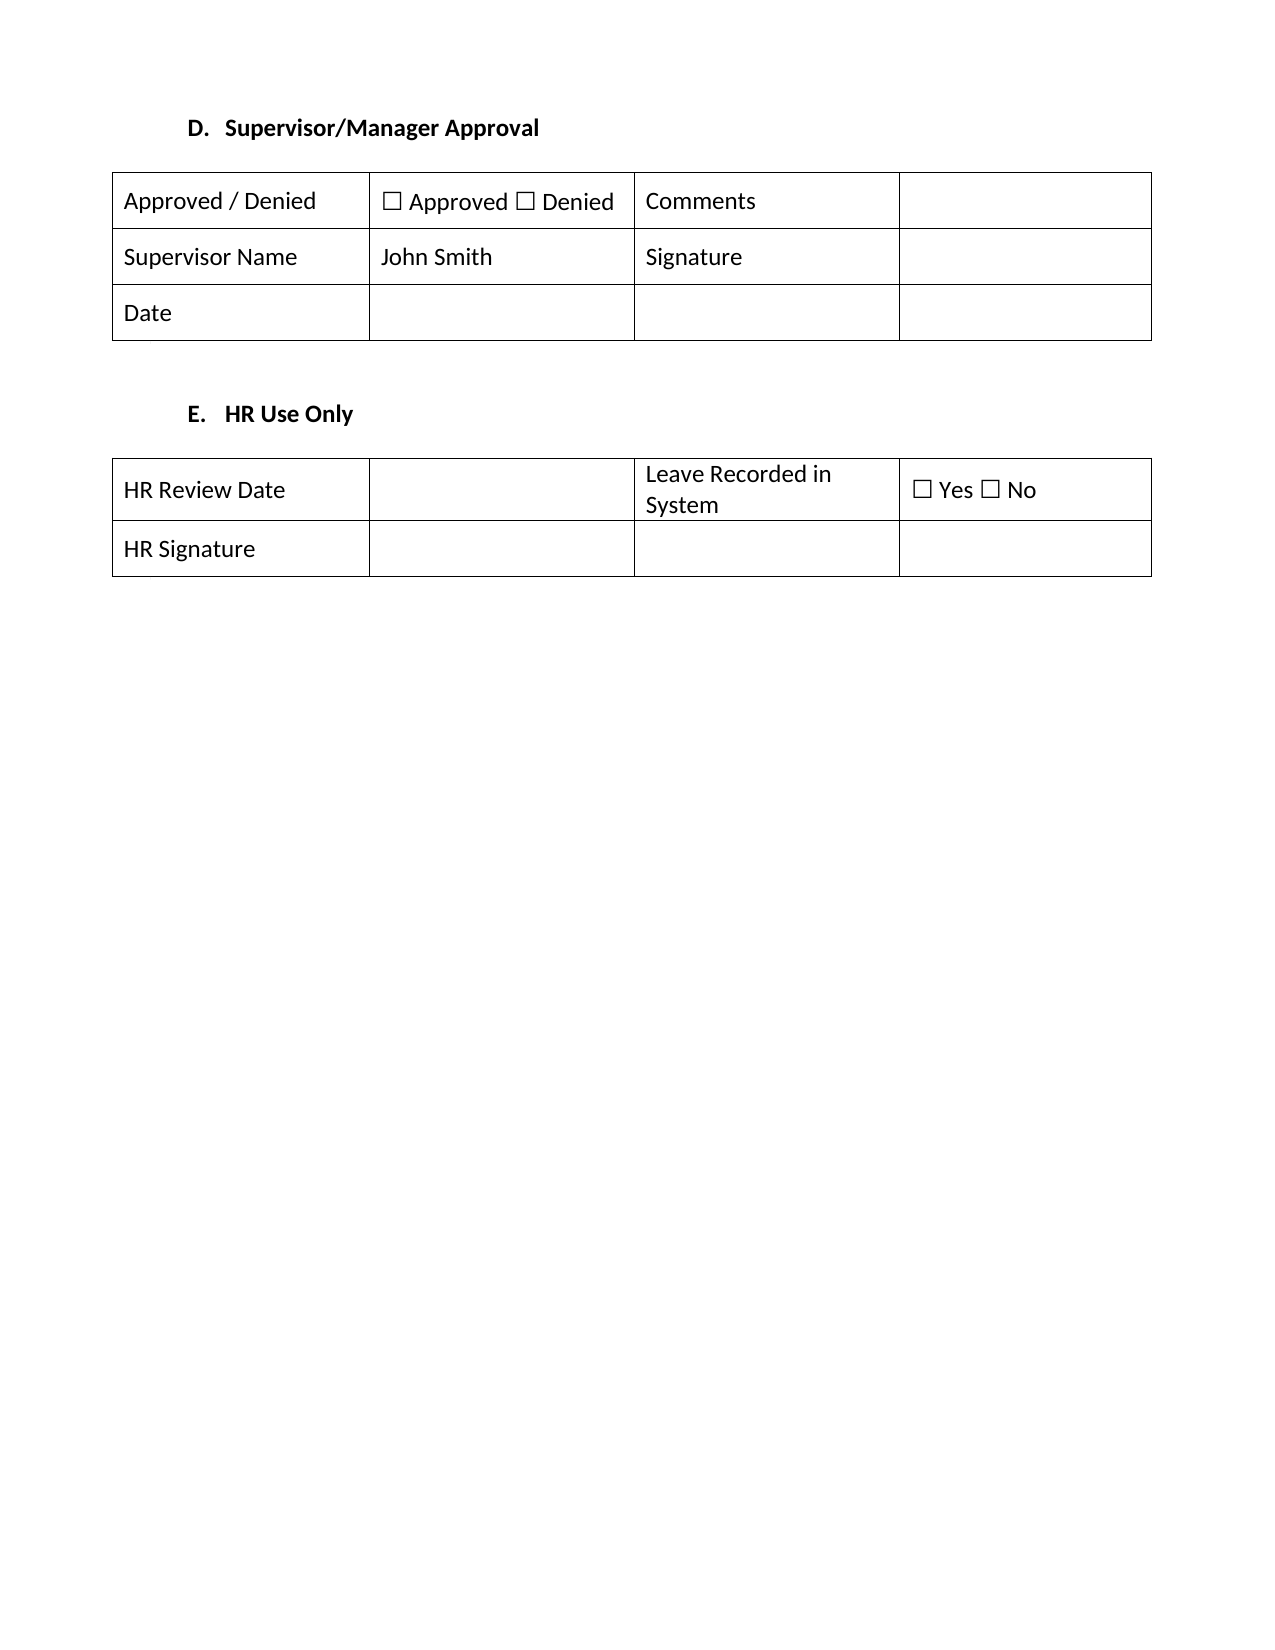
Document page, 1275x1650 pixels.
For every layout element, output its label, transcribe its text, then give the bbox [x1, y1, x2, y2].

table_header [900, 173, 1151, 228]
table_cell Signature [635, 229, 899, 284]
table_cell Date [113, 285, 369, 340]
table_cell [635, 521, 899, 576]
table_cell [370, 285, 634, 340]
table_cell John Smith [370, 229, 634, 284]
list Supervisor/Manager Approval [187, 112, 1125, 143]
table_cell Supervisor Name [113, 229, 369, 284]
table_cell [635, 285, 899, 340]
table_header Approved / Denied [113, 173, 369, 228]
table_header ☐ Yes ☐ No [900, 459, 1151, 520]
table_cell HR Signature [113, 521, 369, 576]
table_cell [370, 521, 634, 576]
table_header HR Review Date [113, 459, 369, 520]
list HR Use Only [187, 398, 1125, 428]
table_header [370, 459, 634, 520]
table_header Leave Recorded in System [635, 459, 899, 520]
table_header Comments [635, 173, 899, 228]
table_header ☐ Approved ☐ Denied [370, 173, 634, 228]
table_cell [900, 229, 1151, 284]
table_cell [900, 521, 1151, 576]
table_cell [900, 285, 1151, 340]
